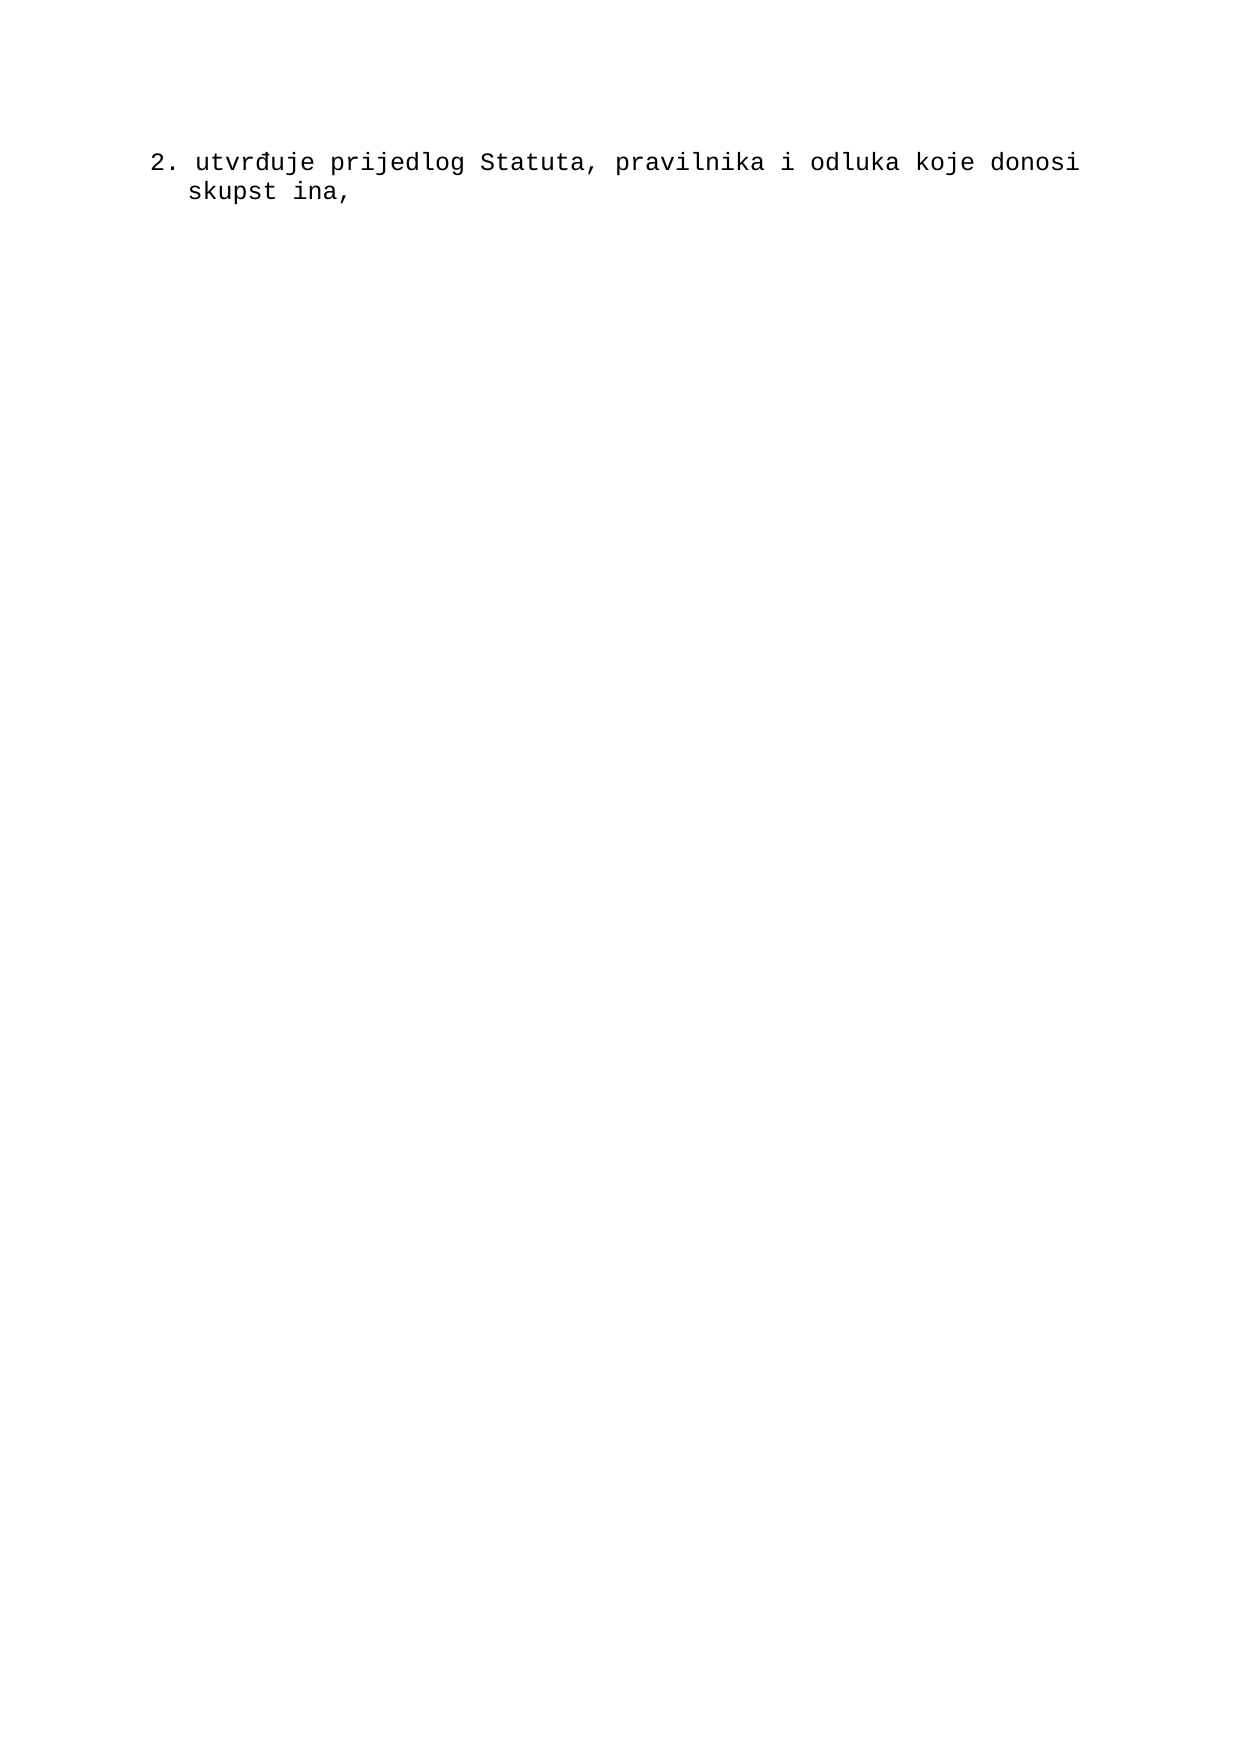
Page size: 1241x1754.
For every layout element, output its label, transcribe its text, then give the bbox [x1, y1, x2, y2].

text 2. utvrđuje prijedlog Statuta, pravilnika i odluka koje donosi skupst ina, [150, 150, 1090, 207]
